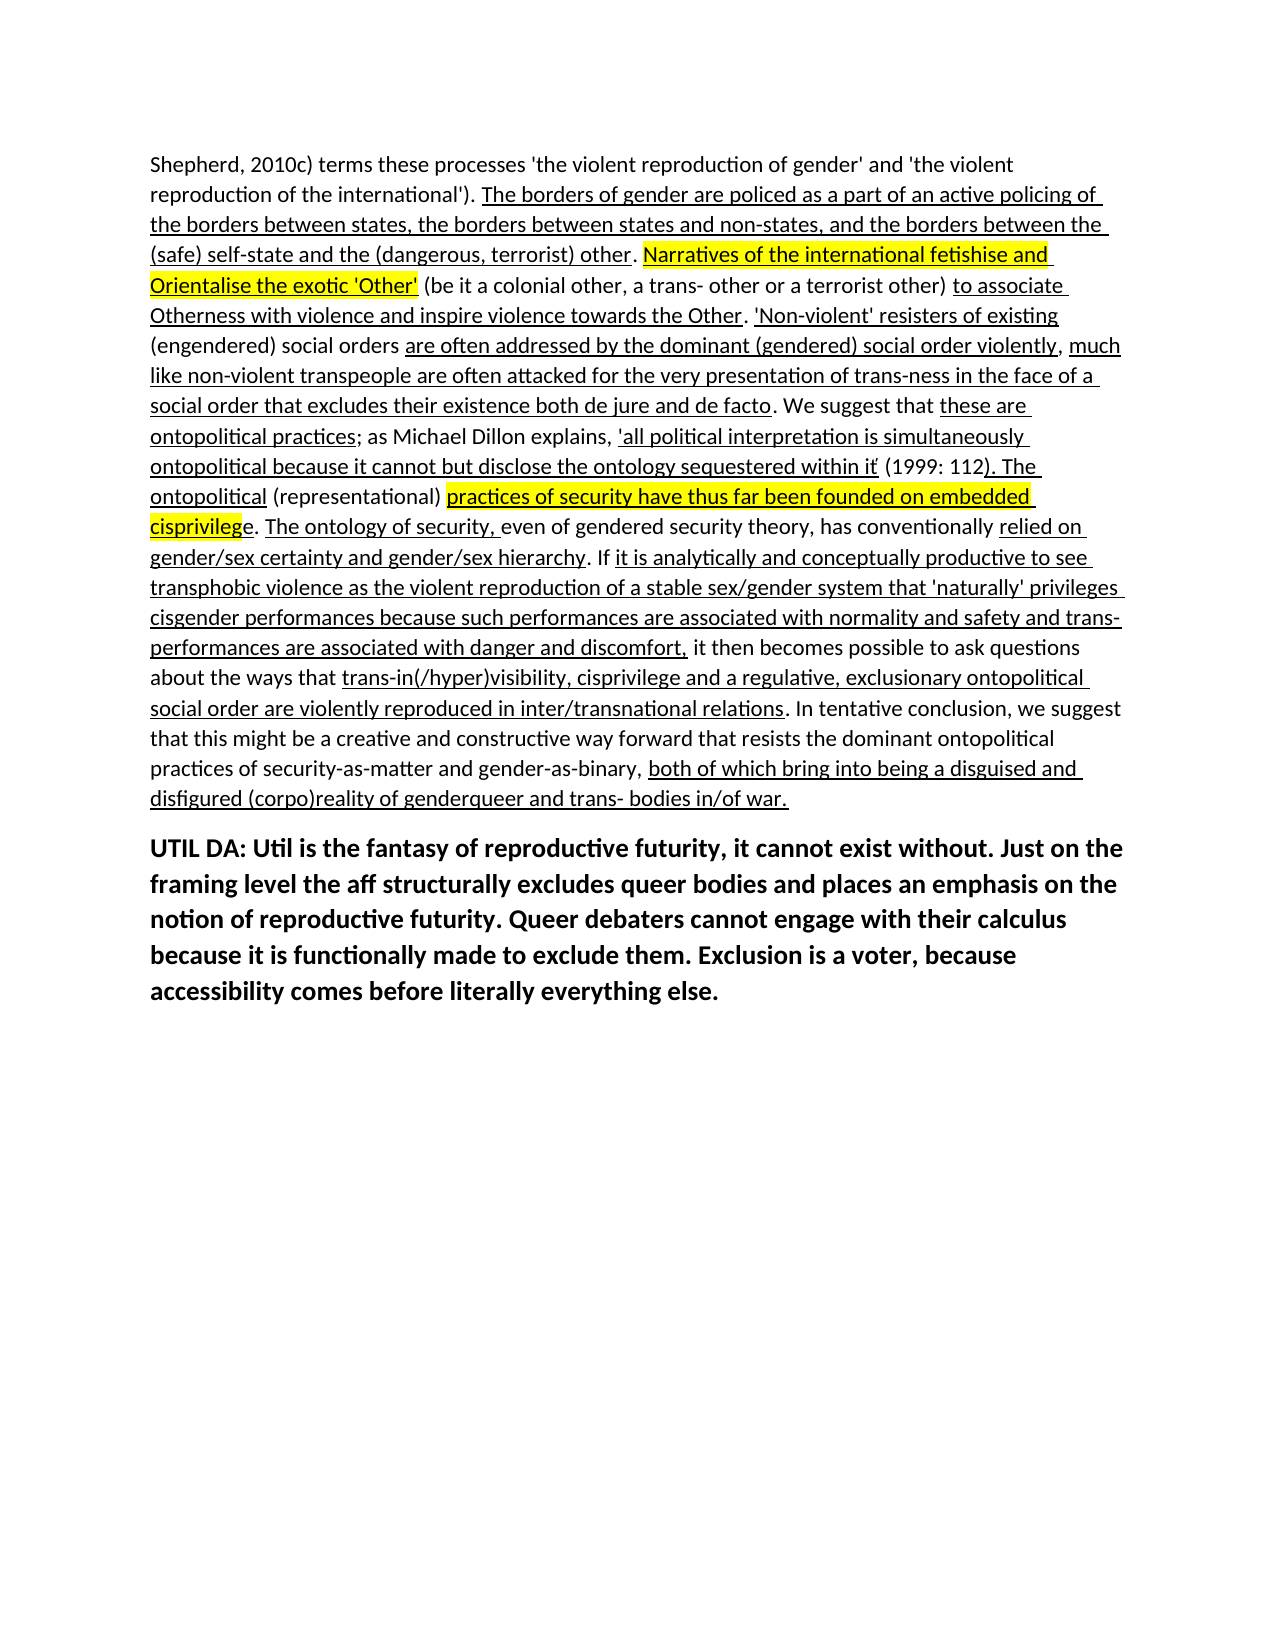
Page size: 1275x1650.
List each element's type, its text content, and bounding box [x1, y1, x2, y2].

subtitle UTIL DA: Util is the fantasy of reproductive futurity, it cannot exist without. Just on the framing level the aff structurally excludes queer bodies and places an emphasis on the notion of reproductive futurity. Queer debaters cannot engage with their calculus because it is functionally made to exclude them. Exclusion is a voter, because accessibility comes before literally everything else. [150, 831, 1125, 1007]
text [150, 150, 1125, 597]
